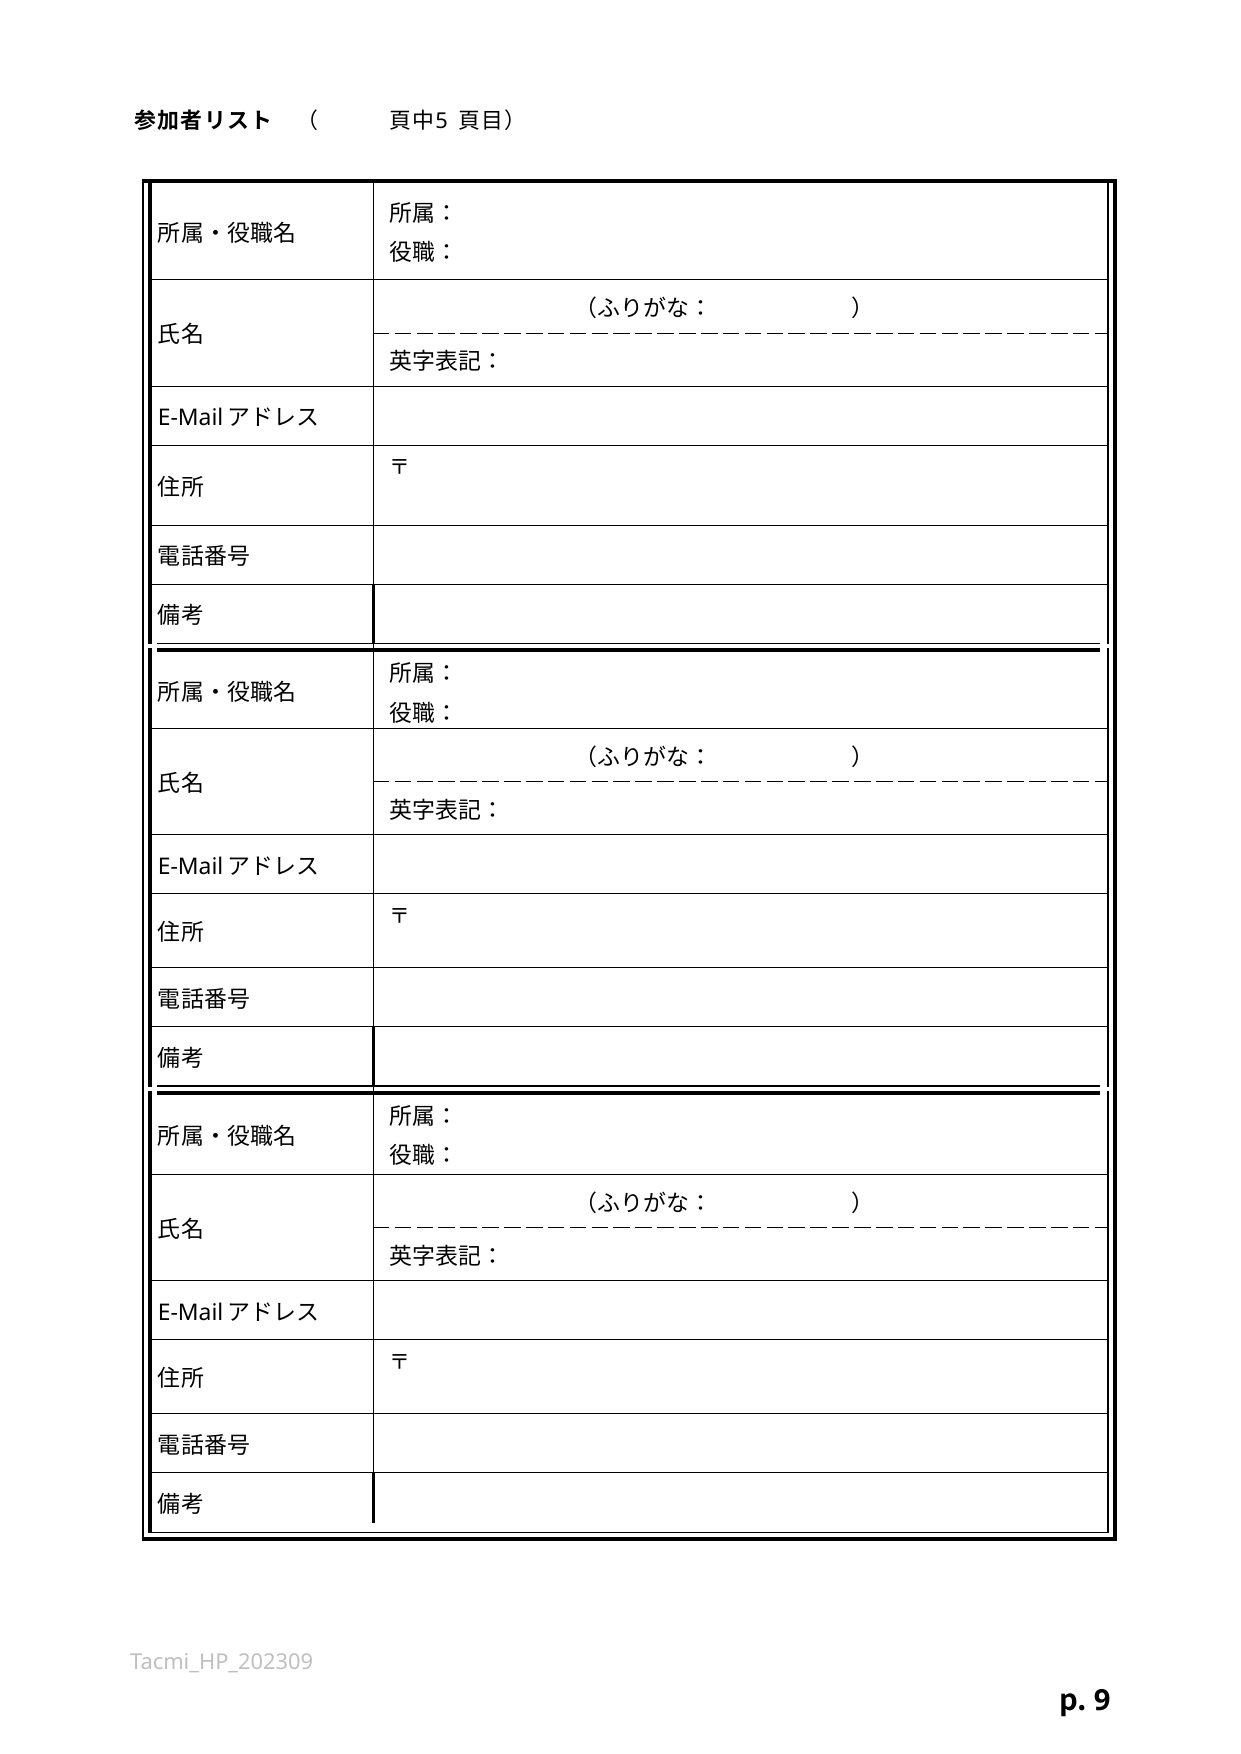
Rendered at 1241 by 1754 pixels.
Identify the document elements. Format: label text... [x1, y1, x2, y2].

table_cell [374, 1281, 1107, 1339]
table_cell [374, 835, 1107, 893]
table_cell 所属・役職名 [147, 1085, 373, 1174]
text 参加者リスト （ 頁中5頁目） [134, 100, 1106, 139]
table_cell （ふりがな： ） [374, 280, 1107, 332]
table_cell E-Mailアドレス [152, 835, 373, 893]
table_header 所属： 役職： [374, 183, 1107, 279]
table_cell [375, 1027, 1107, 1085]
table_cell 〒 [374, 446, 1107, 524]
table_cell [373, 1473, 1107, 1531]
table_cell 英字表記： [374, 781, 1107, 834]
table_cell 所属： 役職： [374, 643, 1112, 728]
table_cell [374, 968, 1107, 1026]
table_cell 〒 [374, 1340, 1107, 1413]
table_cell 氏名 [152, 280, 373, 386]
table_cell 備考 [152, 585, 372, 643]
table_cell 英字表記： [374, 333, 1107, 386]
table_cell [374, 1414, 1107, 1472]
table_cell 備考 [152, 1473, 373, 1531]
table_cell [374, 526, 1107, 583]
table_cell 氏名 [152, 1175, 373, 1280]
table_cell 備考 [152, 1027, 372, 1085]
table_cell 所属： 役職： [374, 1085, 1112, 1174]
table_cell （ふりがな： ） [374, 729, 1107, 781]
table_cell 住所 [152, 446, 373, 524]
table_header 所属・役職名 [152, 183, 373, 279]
table_cell 電話番号 [152, 526, 373, 583]
table_cell 住所 [152, 894, 373, 967]
table_cell 所属・役職名 [147, 643, 373, 728]
table_cell 氏名 [152, 729, 373, 834]
table_cell E-Mailアドレス [152, 1281, 373, 1339]
table_cell 電話番号 [152, 1414, 373, 1472]
table_cell [374, 387, 1107, 445]
table_cell （ふりがな： ） [374, 1175, 1107, 1227]
table_cell 〒 [374, 894, 1107, 967]
table_cell 英字表記： [374, 1227, 1107, 1280]
table_cell E-Mailアドレス [152, 387, 373, 445]
table_cell [375, 585, 1107, 643]
table_cell 電話番号 [152, 968, 373, 1026]
table_cell 住所 [152, 1340, 373, 1413]
